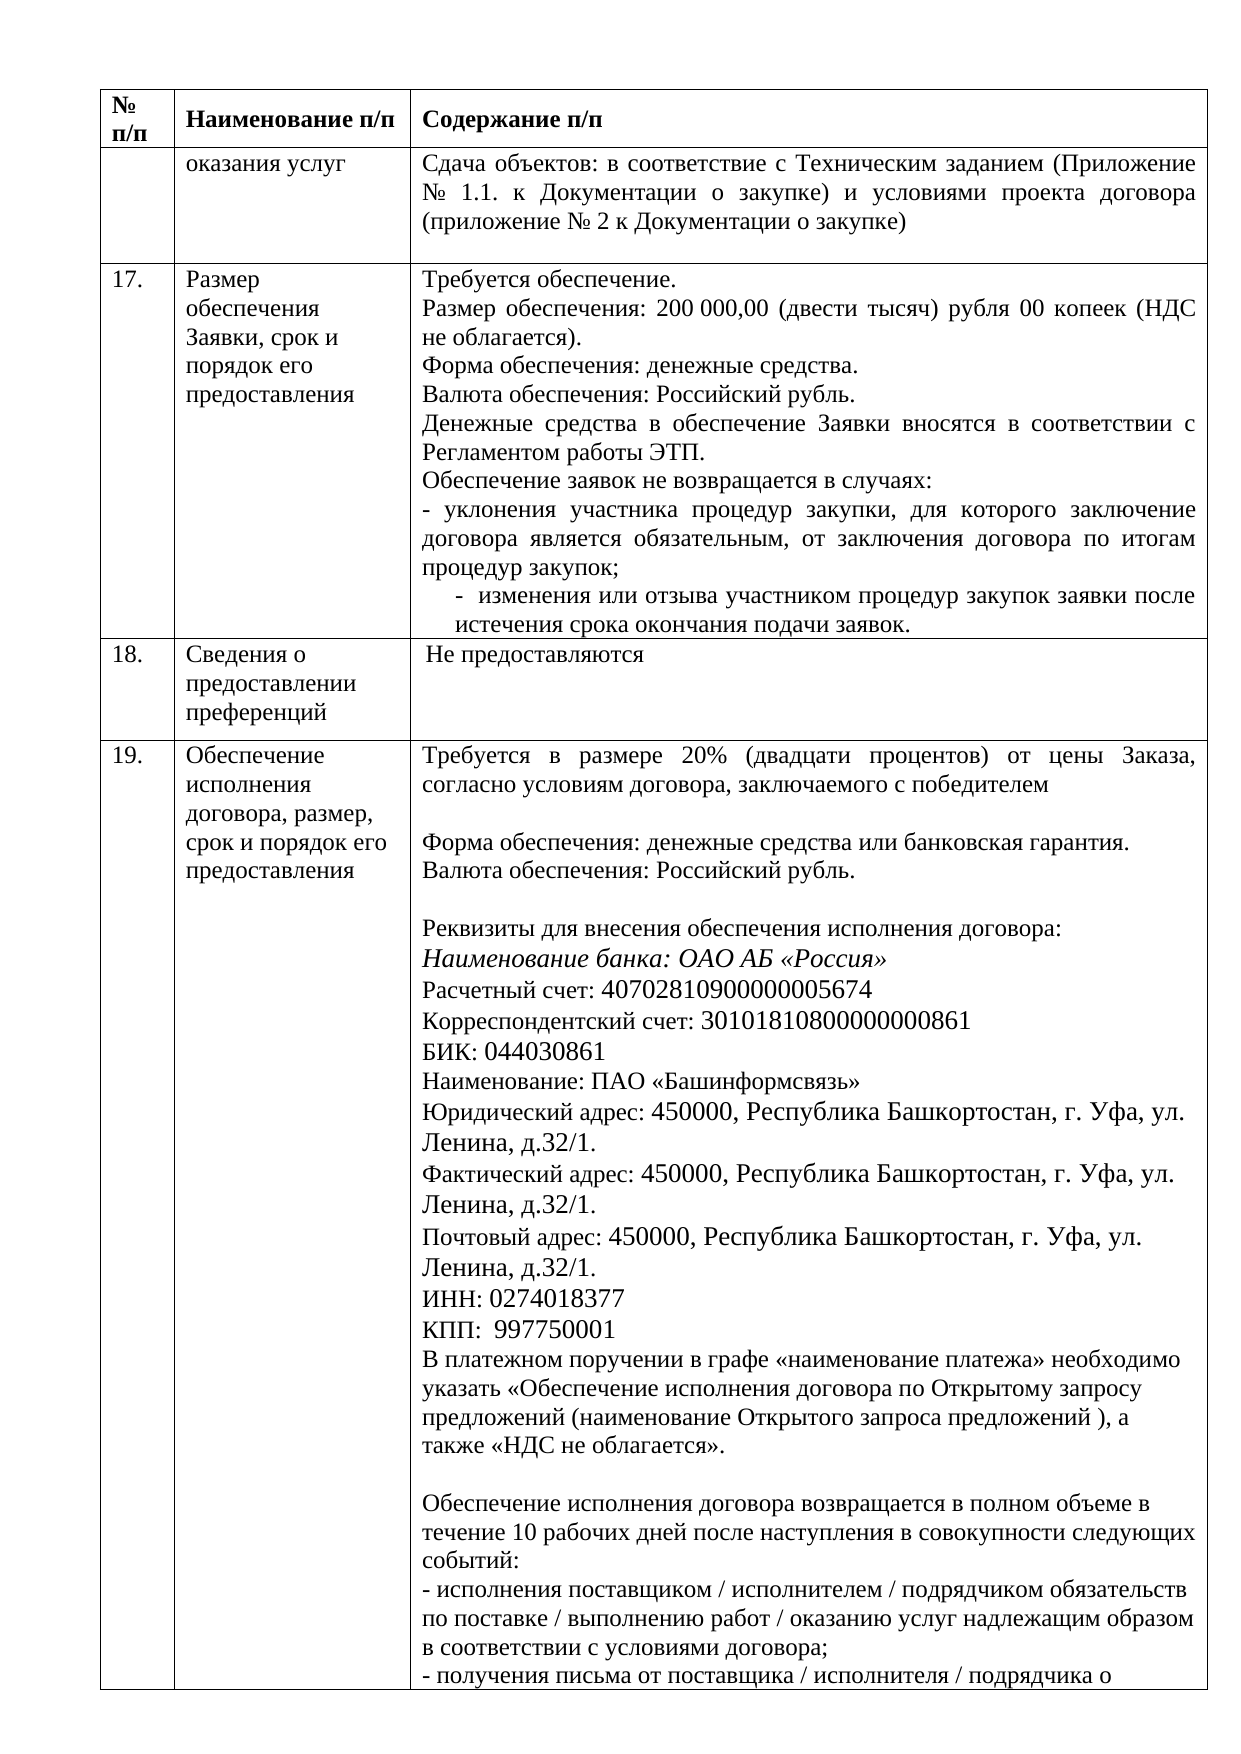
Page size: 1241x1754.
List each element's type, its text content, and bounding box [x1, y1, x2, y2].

table_cell Размер обеспечения Заявки, срок и порядок его предоставления [175, 264, 410, 638]
table_header № п/п [101, 90, 174, 147]
table_cell Не предоставляются [411, 639, 1207, 739]
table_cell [175, 148, 410, 263]
table_cell Требуется обеспечение. Размер обеспечения: 200 000,00 (двести тысяч) рубля 00 копеек (НДС не облагается). Форма обеспечения: денежные средства. Валюта обеспечения: Российский рубль. Денежные средства в обеспечение Заявки вносятся в соответствии с Регламентом работы ЭТП. Обеспечение заявок не возвращается в случаях: - уклонения участника процедур закупки, для которого заключение договора является обязательным, от заключения договора по итогам процедур закупок; - изменения или отзыва участником процедур закупок заявки после истечения срока окончания подачи заявок. [411, 264, 1207, 638]
table_cell [101, 741, 174, 1689]
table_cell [411, 741, 1207, 1689]
table_header Содержание п/п [411, 90, 1207, 147]
table_header Наименование п/п [175, 90, 410, 147]
table_cell Сведения о предоставлении преференций [175, 639, 410, 739]
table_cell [175, 741, 410, 1689]
table_cell [101, 264, 174, 638]
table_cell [411, 148, 1207, 263]
table_cell [101, 639, 174, 739]
table_cell [101, 148, 174, 263]
